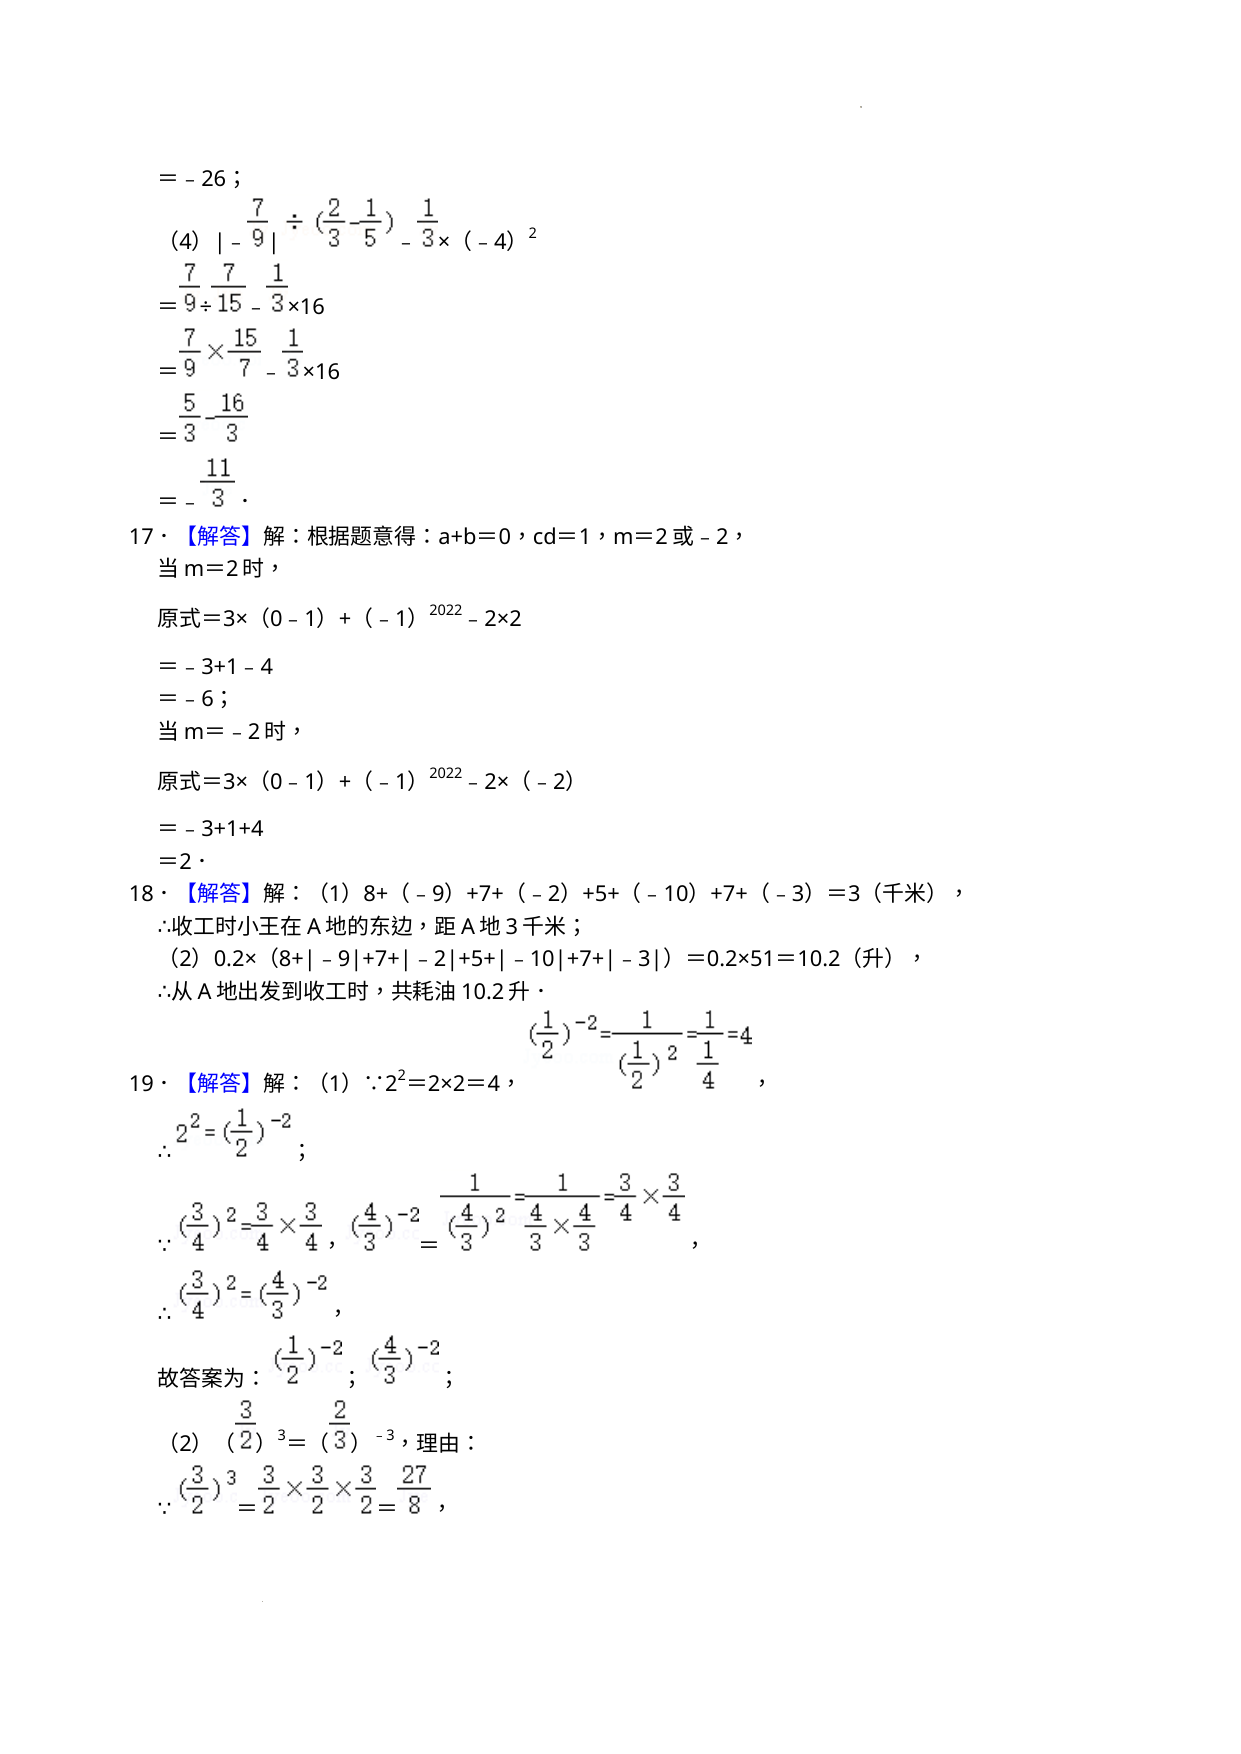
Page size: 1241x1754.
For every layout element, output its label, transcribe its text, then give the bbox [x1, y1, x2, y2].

picture [440, 1169, 685, 1254]
text 原式＝3×（0﹣1）+（﹣1）2022﹣2×2 [157, 584, 1111, 649]
text 当m＝2时， [157, 552, 1111, 584]
picture [417, 194, 438, 250]
picture [171, 1198, 322, 1254]
text ＝﹣×16 [157, 324, 1111, 389]
picture [179, 389, 248, 445]
picture [171, 1266, 328, 1322]
text （4）|﹣|﹣×（﹣4）2 [157, 194, 1111, 259]
text ∴从A地出发到收工时，共耗油10.2升． [157, 974, 1111, 1007]
picture [258, 1461, 376, 1517]
picture [247, 194, 268, 250]
text ＝÷﹣×16 [157, 259, 1111, 324]
text 18．【解答】解：（1）8+（﹣9）+7+（﹣2）+5+（﹣10）+7+（﹣3）＝3（千米）， [129, 877, 1111, 909]
picture [397, 1461, 431, 1517]
picture [521, 1006, 752, 1092]
text ＝2． [157, 844, 1111, 877]
picture [282, 324, 303, 380]
picture [343, 1198, 419, 1254]
text ＝﹣26； [157, 162, 1111, 194]
picture [200, 454, 235, 510]
picture [179, 324, 261, 380]
text ∴收工时小王在A地的东边，距A地3千米； [157, 909, 1111, 942]
text 19．【解答】解：（1）∵22＝2×2＝4，， [129, 1007, 1111, 1104]
picture [266, 259, 288, 315]
picture [235, 1396, 256, 1452]
text 当m＝﹣2时， [157, 714, 1111, 747]
picture [363, 1331, 439, 1387]
text ＝﹣6； [157, 682, 1111, 714]
text 原式＝3×（0﹣1）+（﹣1）2022﹣2×（﹣2） [157, 747, 1111, 812]
picture [171, 1461, 237, 1517]
text ∴， [157, 1267, 1111, 1332]
picture [211, 259, 246, 315]
text （2）0.2×（8+|﹣9|+7+|﹣2|+5+|﹣10|+7+|﹣3|）＝0.2×51＝10.2（升）， [157, 942, 1111, 974]
picture [179, 259, 200, 315]
picture [329, 1396, 350, 1452]
picture [171, 1104, 292, 1160]
text ＝﹣3+1+4 [157, 812, 1111, 844]
text 17．【解答】解：根据题意得：a+b＝0，cd＝1，m＝2或﹣2， [129, 519, 1111, 552]
text ∴； [157, 1104, 1111, 1169]
text ＝﹣． [157, 454, 1111, 519]
text 故答案为：；； [157, 1332, 1111, 1397]
picture [279, 194, 396, 250]
text ＝ [157, 389, 1111, 454]
picture [266, 1331, 342, 1387]
text ∵＝＝， [157, 1462, 1111, 1527]
text （2）（）3＝（）﹣3，理由： [157, 1397, 1111, 1462]
text ＝﹣3+1﹣4 [157, 649, 1111, 682]
